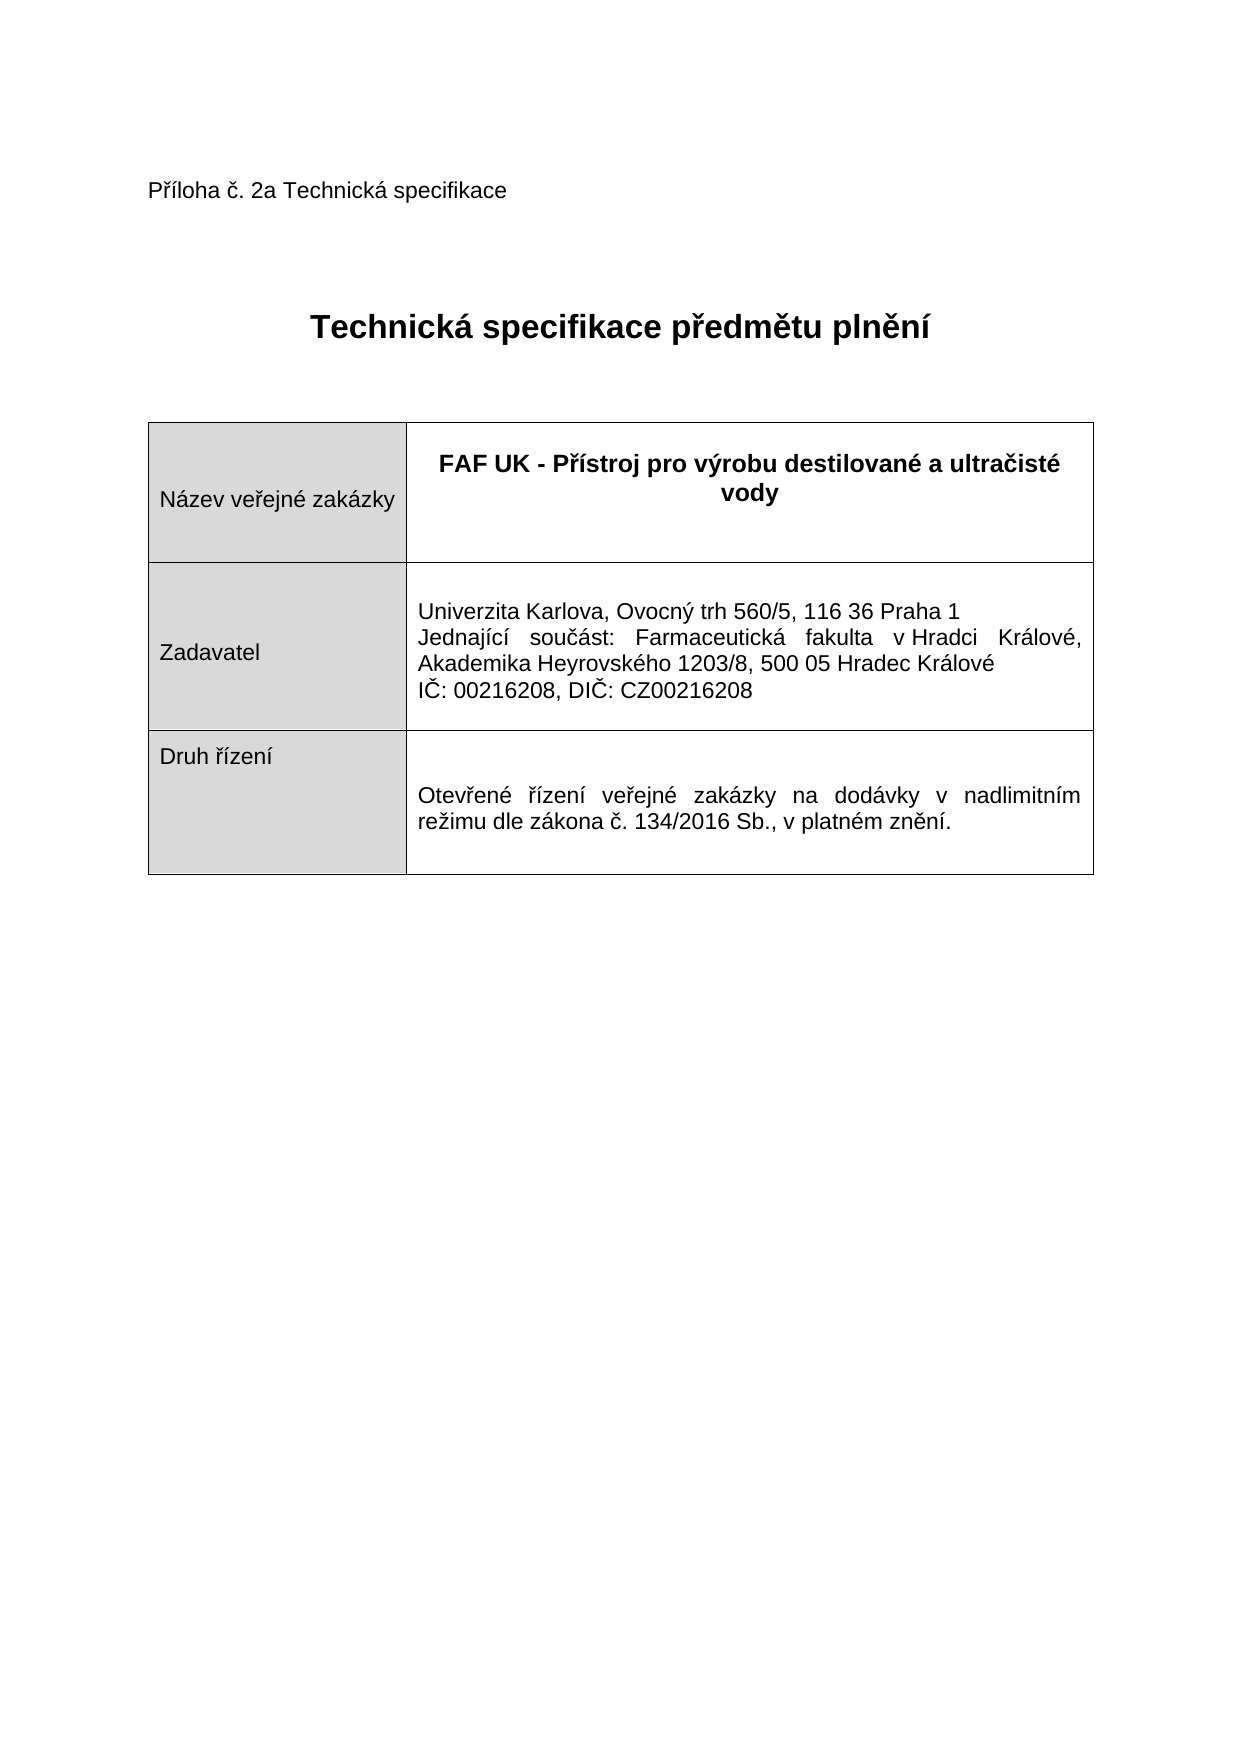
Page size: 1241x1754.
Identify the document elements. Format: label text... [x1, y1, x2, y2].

table_cell Druh řízení [149, 731, 406, 873]
table_cell Zadavatel [149, 563, 406, 729]
text Příloha č. 2a Technická specifikace [148, 177, 1093, 203]
table_cell Univerzita Karlova, Ovocný trh 560/5, 116 36 Praha 1 Jednající součást: Farmaceutická fakulta v Hradci Králové, Akademika Heyrovského 1203/8, 500 05 Hradec Králové IČ: 00216208, DIČ: CZ00216208 [407, 563, 1093, 729]
table_cell Otevřené řízení veřejné zakázky na dodávky v nadlimitním režimu dle zákona č. 134/2016 Sb., v platném znění. [407, 731, 1093, 873]
table_header Název veřejné zakázky [149, 423, 406, 562]
text Technická specifikace předmětu plnění [148, 307, 1093, 345]
table_header FAF UK - Přístroj pro výrobu destilované a ultračisté vody [407, 423, 1093, 562]
